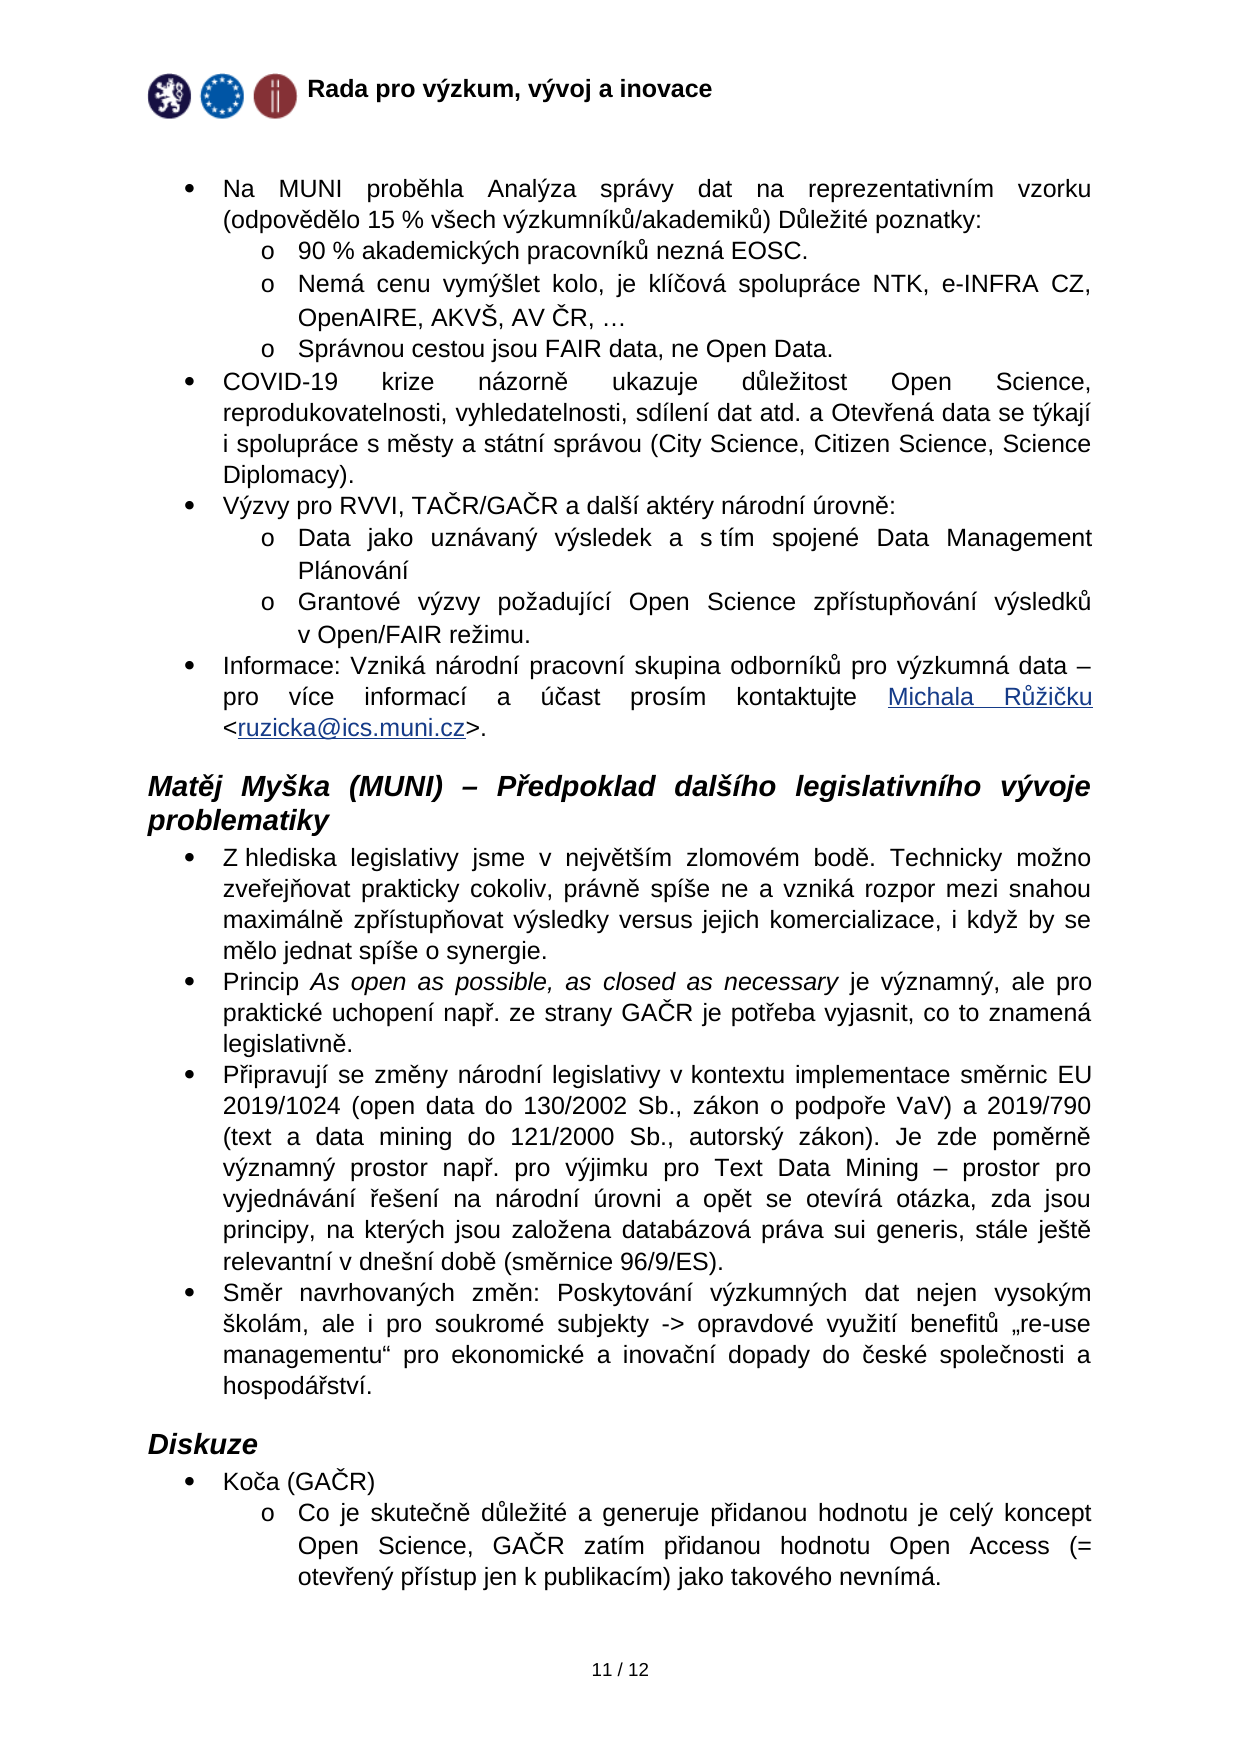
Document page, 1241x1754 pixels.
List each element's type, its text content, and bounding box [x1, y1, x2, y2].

list 90 % akademických pracovníků nezná EOSC. [260, 236, 1093, 267]
list Výzvy pro RVVI, TAČR/GAČR a další aktéry národní úrovně: [185, 491, 1093, 520]
list Princip As open as possible, as closed as necessary je významný, ale pro praktické uchopení např. ze strany GAČR je potřeba vyjasnit, co to znamená legislativně. [185, 967, 1093, 1058]
list Správnou cestou jsou FAIR data, ne Open Data. [260, 334, 1093, 365]
list Směr navrhovaných změn: Poskytování výzkumných dat nejen vysokým školám, ale i pro soukromé subjekty -> opravdové využití benefitů „re-use managementu“ pro ekonomické a inovační dopady do české společnosti a hospodářství. [185, 1277, 1093, 1399]
list Z hlediska legislativy jsme v největším zlomovém bodě. Technicky možno zveřejňovat prakticky cokoliv, právně spíše ne a vzniká rozpor mezi snahou maximálně zpřístupňovat výsledky versus jejich komercializace, i když by se mělo jednat spíše o synergie. [185, 843, 1093, 964]
list Data jako uznávaný výsledek a s tím spojené Data Management Plánování [260, 522, 1093, 584]
list Na MUNI proběhla Analýza správy dat na reprezentativním vzorku (odpovědělo 15 % všech výzkumníků/akademiků) Důležité poznatky: [185, 174, 1093, 234]
picture [147, 73, 298, 120]
list COVID-19 krize názorně ukazuje důležitost Open Science, reprodukovatelnosti, vyhledatelnosti, sdílení dat atd. a Otevřená data se týkají i spolupráce s městy a státní správou (City Science, Citizen Science, Science Diplomacy). [185, 367, 1093, 489]
subtitle Matěj Myška (MUNI) – Předpoklad dalšího legislativního vývoje problematiky [148, 769, 1093, 836]
list Grantové výzvy požadující Open Science zpřístupňování výsledků v Open/FAIR režimu. [260, 587, 1093, 649]
subtitle Diskuze [148, 1427, 1093, 1460]
list Koča (GAČR) [185, 1467, 1093, 1495]
list Co je skutečně důležité a generuje přidanou hodnotu je celý koncept Open Science, GAČR zatím přidanou hodnotu Open Access (= otevřený přístup jen k publikacím) jako takového nevnímá. [260, 1498, 1093, 1591]
list Informace: Vzniká národní pracovní skupina odborníků pro výzkumná data – pro více informací a účast prosím kontaktujte Michala Růžičku <ruzicka@ics.muni.cz>. [185, 651, 1093, 742]
list Nemá cenu vymýšlet kolo, je klíčová spolupráce NTK, e-INFRA CZ, OpenAIRE, AKVŠ, AV ČR, … [260, 269, 1093, 331]
list Připravují se změny národní legislativy v kontextu implementace směrnic EU 2019/1024 (open data do 130/2002 Sb., zákon o podpoře VaV) a 2019/790 (text a data mining do 121/2000 Sb., autorský zákon). Je zde poměrně významný prostor např. pro výjimku pro Text Data Mining – prostor pro vyjednávání řešení na národní úrovni a opět se otevírá otázka, zda jsou principy, na kterých jsou založena databázová práva sui generis, stále ještě relevantní v dnešní době (směrnice 96/9/ES). [185, 1060, 1093, 1275]
